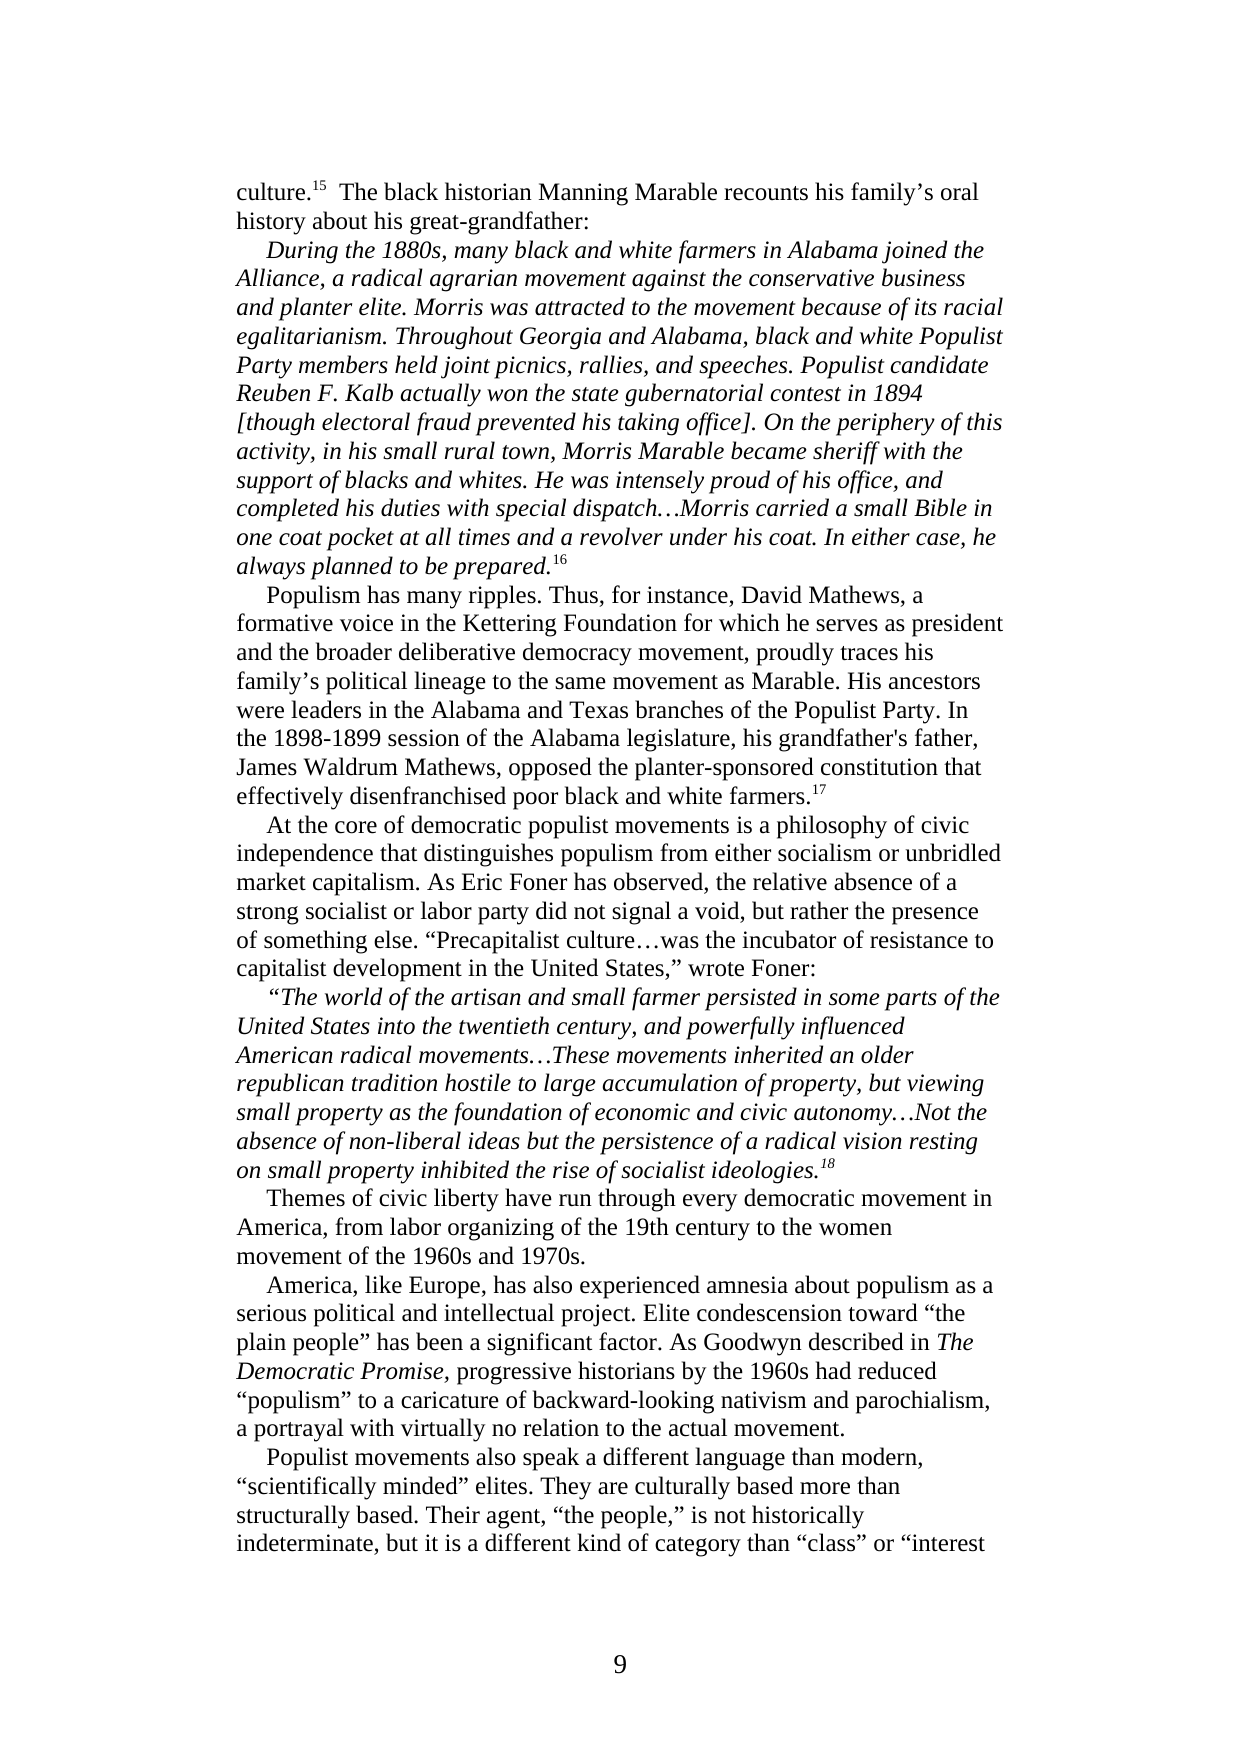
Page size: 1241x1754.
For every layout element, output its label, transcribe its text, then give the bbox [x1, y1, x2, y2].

text At the core of democratic populist movements is a philosophy of civic independence that distinguishes populism from either socialism or unbridled market capitalism. As Eric Foner has observed, the relative absence of a strong socialist or labor party did not signal a void, but rather the presence of something else. “Precapitalist culture…was the incubator of resistance to capitalist development in the ,” wrote Foner: [236, 810, 1004, 982]
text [236, 177, 1004, 235]
text During the 1880s, many black and white farmers in Alabama joined the Alliance, a radical agrarian movement against the conservative business and planter elite. Morris was attracted to the movement because of its racial egalitarianism. Throughout Georgia and Alabama, black and white Populist Party members held joint picnics, rallies, and speeches. Populist candidate Reuben F. Kalb actually won the state gubernatorial contest in 1894 [though electoral fraud prevented his taking office]. On the periphery of this activity, in his small rural town, Morris Marable became sheriff with the support of blacks and whites. He was intensely proud of his office, and completed his duties with special dispatch…Morris carried a small Bible in one coat pocket at all times and a revolver under his coat. In either case, he always planned to be prepared. [236, 235, 1004, 580]
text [236, 1442, 1004, 1557]
text Populism has many ripples. Thus, for instance, David Mathews, a formative voice in the Kettering Foundation for which he serves as president and the broader deliberative democracy movement, proudly traces his family’s political lineage to the same movement as Marable. His ancestors were leaders in the and branches of the Populist Party. In the 1898-1899 session of the legislature, his grandfather's father, James Waldrum Mathews, opposed the planter-sponsored constitution that effectively disenfranchised poor black and white farmers. [236, 580, 1004, 810]
text “The world of the artisan and small farmer persisted in some parts of the United States into the twentieth century, and powerfully influenced American radical movements…These movements inherited an older republican tradition hostile to large accumulation of property, but viewing small property as the foundation of economic and civic autonomy…Not the absence of non-liberal ideas but the persistence of a radical vision resting on small property inhibited the rise of socialist ideologies. [236, 982, 1004, 1183]
text Themes of civic liberty have run through every democratic movement in , from labor organizing of the 19th century to the women movement of the 1960s and 1970s. [236, 1183, 1004, 1270]
text America, like , has also experienced amnesia about populism as a serious political and intellectual project. Elite condescension toward “the plain people” has been a significant factor. As Goodwyn described in The Democratic Promise, progressive historians by the 1960s had reduced “populism” to a caricature of backward-looking nativism and parochialism, a portrayal with virtually no relation to the actual movement. [236, 1270, 1004, 1442]
